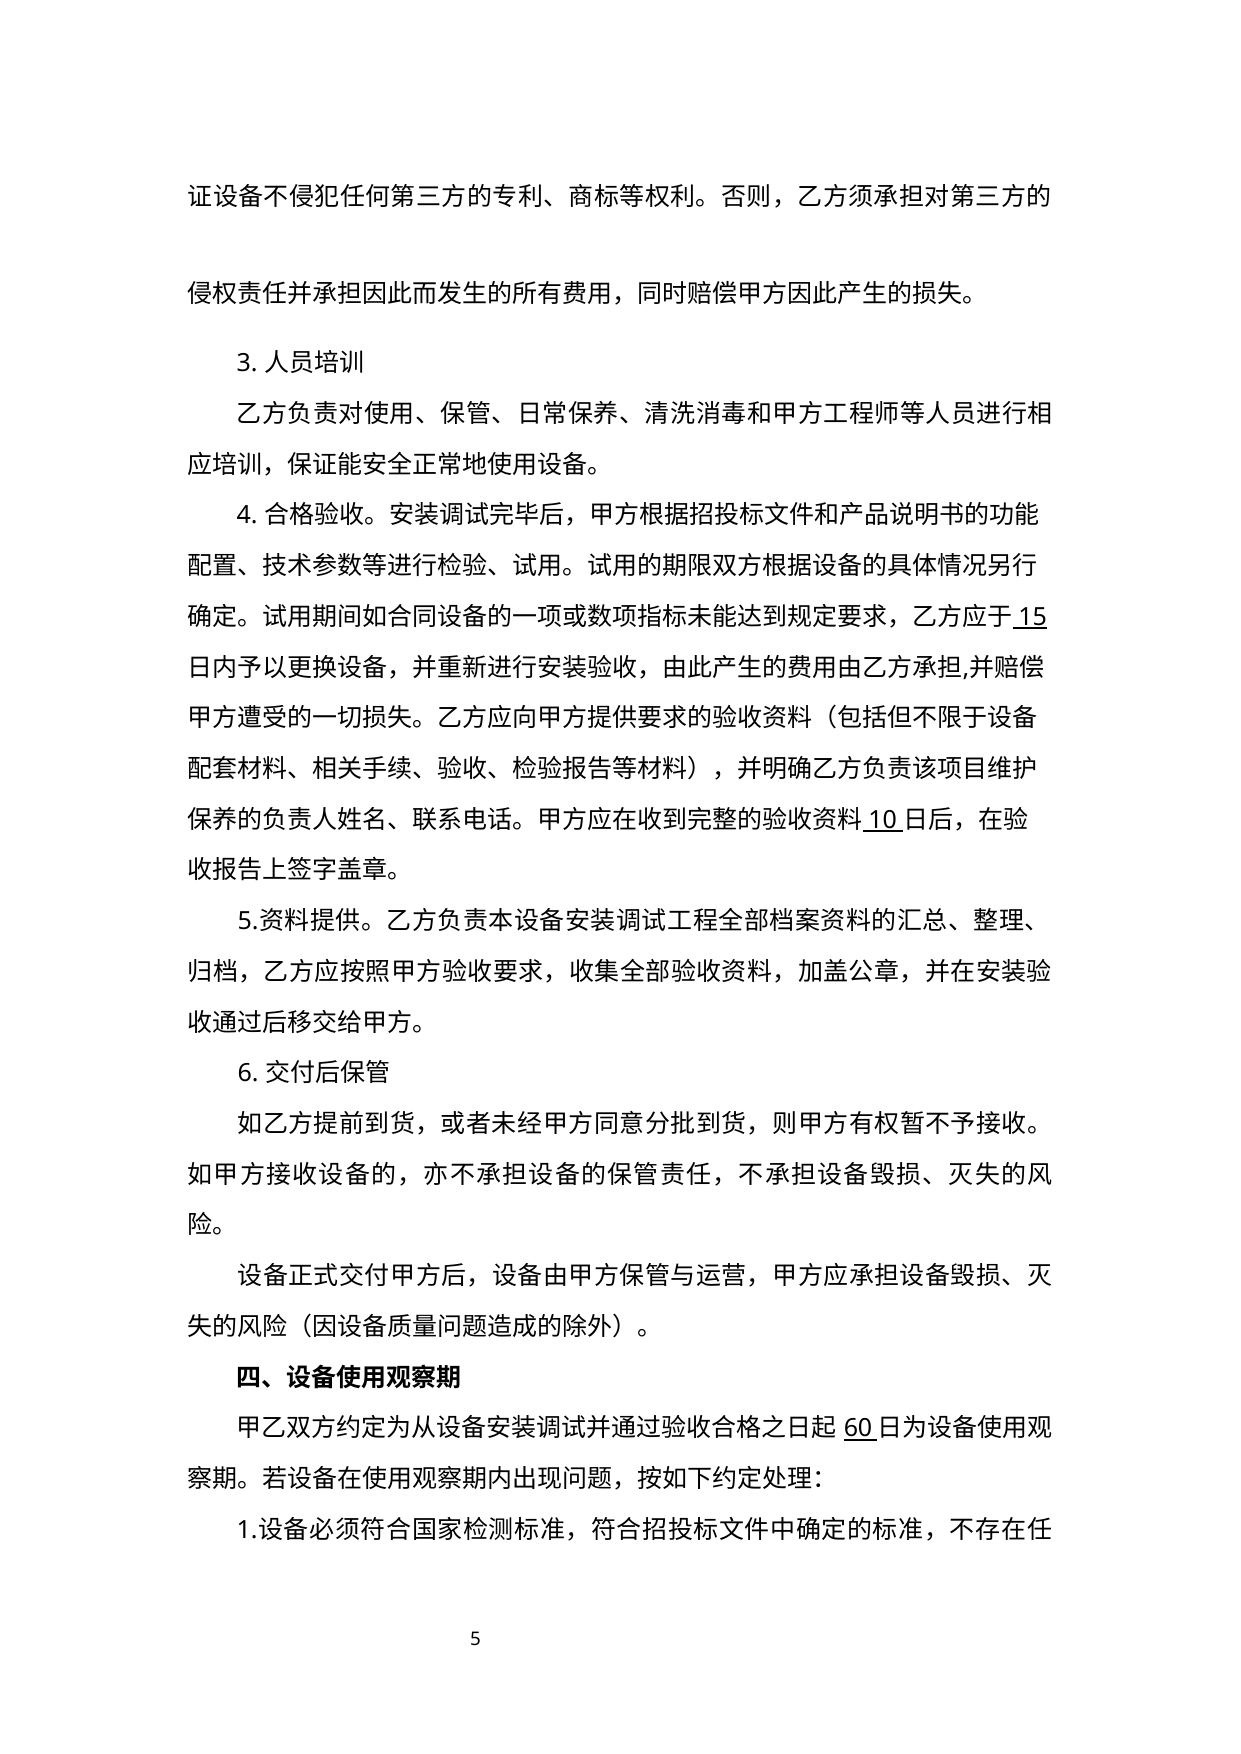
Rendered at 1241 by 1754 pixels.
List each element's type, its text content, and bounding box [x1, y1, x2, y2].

text 乙方负责对使用、保管、日常保养、清洗消毒和甲方工程师等人员进行相应培训，保证能安全正常地使用设备。 [187, 393, 1053, 480]
list 合格验收。安装调试完毕后，甲方根据招投标文件和产品说明书的功能配置、技术参数等进行检验、试用。试用的期限双方根据设备的具体情况另行确定。试用期间如合同设备的一项或数项指标未能达到规定要求，乙方应于 15 日内予以更换设备，并重新进行安装验收，由此产生的费用由乙方承担,并赔偿甲方遭受的一切损失。乙方应向甲方提供要求的验收资料（包括但不限于设备配套材料、相关手续、验收、检验报告等材料），并明确乙方负责该项目维护保养的负责人姓名、联系电话。甲方应在收到完整的验收资料 10 日后，在验收报告上签字盖章。 [187, 495, 1053, 886]
text 5.资料提供。乙方负责本设备安装调试工程全部档案资料的汇总、整理、归档，乙方应按照甲方验收要求，收集全部验收资料，加盖公章，并在安装验收通过后移交给甲方。 [187, 901, 1053, 1038]
list 人员培训 [187, 343, 1053, 379]
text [187, 162, 1053, 324]
text 如乙方提前到货，或者未经甲方同意分批到货，则甲方有权暂不予接收。如甲方接收设备的，亦不承担设备的保管责任，不承担设备毁损、灭失的风险。 [187, 1103, 1053, 1241]
text 设备正式交付甲方后，设备由甲方保管与运营，甲方应承担设备毁损、灭失的风险（因设备质量问题造成的除外）。 [187, 1256, 1053, 1343]
text 甲乙双方约定为从设备安装调试并通过验收合格之日起60日为设备使用观察期。若设备在使用观察期内出现问题，按如下约定处理： [187, 1408, 1053, 1495]
text 6. 交付后保管 [187, 1053, 1053, 1089]
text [187, 1509, 1053, 1546]
text 四、设备使用观察期 [187, 1357, 1053, 1393]
